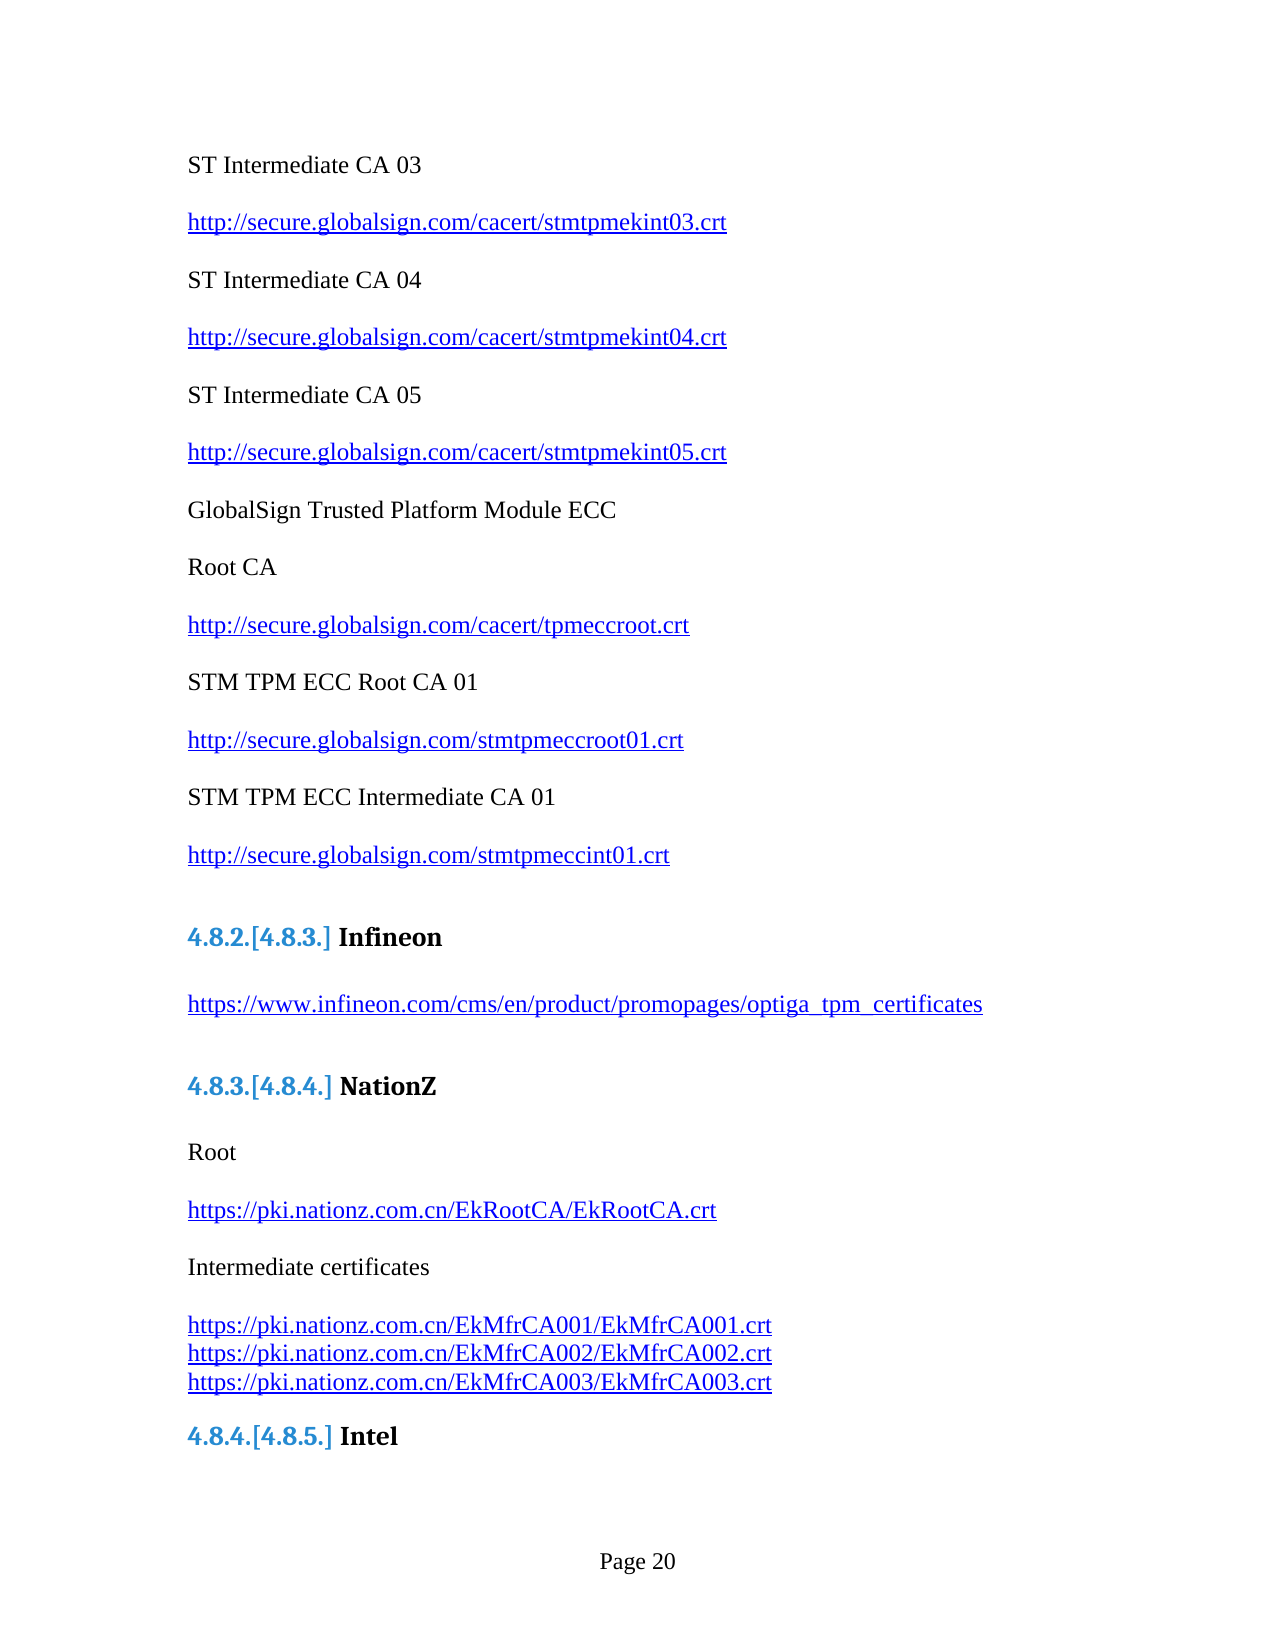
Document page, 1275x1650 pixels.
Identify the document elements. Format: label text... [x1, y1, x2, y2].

text STM TPM ECC Root CA 01 [187, 667, 1087, 696]
text http://secure.globalsign.com/cacert/stmtpmekint05.crt [187, 437, 1087, 466]
text http://secure.globalsign.com/stmtpmeccint01.crt [187, 840, 1087, 869]
subtitle Infineon [187, 922, 1087, 954]
text http://secure.globalsign.com/cacert/tpmeccroot.crt [187, 610, 1087, 639]
text http://secure.globalsign.com/stmtpmeccroot01.crt [187, 725, 1087, 754]
text https://pki.nationz.com.cn/EkMfrCA002/EkMfrCA002.crt [187, 1338, 1087, 1367]
text Root CA [187, 552, 1087, 581]
subtitle Intel [187, 1421, 1087, 1452]
subtitle NationZ [187, 1071, 1087, 1102]
text Intermediate certificates [187, 1252, 1087, 1281]
text http://secure.globalsign.com/cacert/stmtpmekint04.crt [187, 322, 1087, 351]
text ST Intermediate CA 03 [187, 150, 1087, 179]
text http://secure.globalsign.com/cacert/stmtpmekint03.crt [187, 207, 1087, 236]
text https://pki.nationz.com.cn/EkMfrCA003/EkMfrCA003.crt [187, 1367, 1087, 1396]
text https://www.infineon.com/cms/en/product/promopages/optiga_tpm_certificates [187, 989, 1087, 1017]
text GlobalSign Trusted Platform Module ECC [187, 495, 1087, 524]
text STM TPM ECC Intermediate CA 01 [187, 782, 1087, 811]
text https://pki.nationz.com.cn/EkMfrCA001/EkMfrCA001.crt [187, 1310, 1087, 1338]
text ST Intermediate CA 05 [187, 380, 1087, 409]
text ST Intermediate CA 04 [187, 265, 1087, 294]
text https://pki.nationz.com.cn/EkRootCA/EkRootCA.crt [187, 1195, 1087, 1223]
text Root [187, 1137, 1087, 1166]
